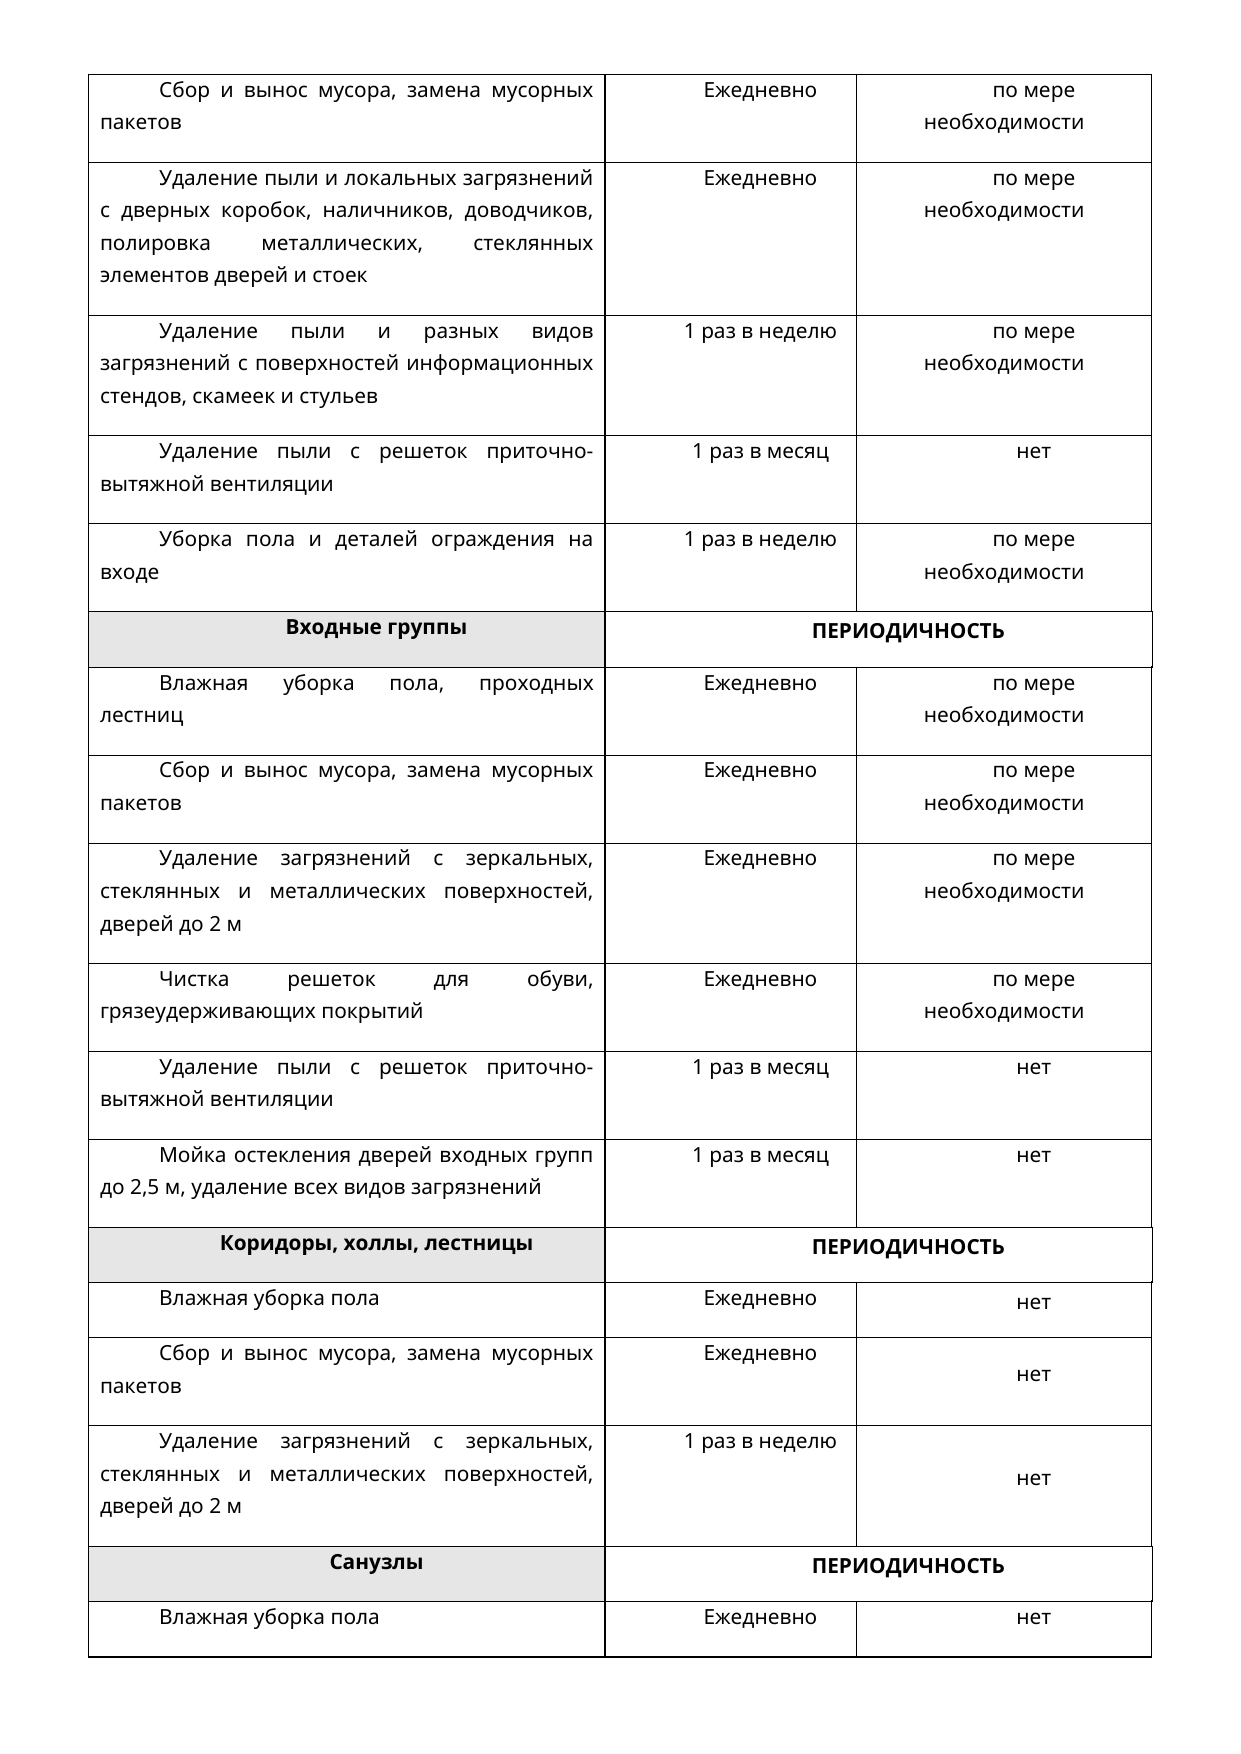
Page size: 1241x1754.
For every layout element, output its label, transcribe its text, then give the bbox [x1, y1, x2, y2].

table_cell нет [857, 436, 1151, 523]
table_cell Входные группы [89, 612, 604, 667]
table_cell Влажная уборка пола [89, 1602, 604, 1656]
table_cell Ежедневно [606, 75, 856, 162]
table_cell Удаление загрязнений с зеркальных, стеклянных и металлических поверхностей, дверей до 2 м [89, 844, 604, 963]
table_cell Влажная уборка пола, проходных лестниц [89, 668, 604, 754]
table_cell Сбор и вынос мусора, замена мусорных пакетов [89, 756, 604, 842]
table_cell Сбор и вынос мусора, замена мусорных пакетов [89, 1338, 604, 1425]
table_cell нет [857, 1283, 1151, 1337]
table_cell нет [857, 1338, 1151, 1425]
table_cell Санузлы [89, 1547, 604, 1601]
table_cell 1 раз в месяц [606, 436, 856, 523]
table_cell по мере необходимости [857, 316, 1151, 435]
table_cell Ежедневно [606, 1602, 856, 1656]
table_cell по мере необходимости [857, 844, 1151, 963]
table_cell по мере необходимости [857, 163, 1151, 315]
table_cell Ежедневно [606, 756, 856, 842]
table_cell нет [857, 1602, 1151, 1656]
table_cell 1 раз в месяц [606, 1140, 856, 1227]
table_cell 1 раз в неделю [606, 316, 856, 435]
table_cell 1 раз в неделю [606, 524, 856, 611]
table_cell Удаление пыли с решеток приточно-вытяжной вентиляции [89, 1052, 604, 1139]
table_cell по мере необходимости [857, 756, 1151, 842]
table_cell Ежедневно [606, 964, 856, 1051]
table_cell 1 раз в неделю [606, 1426, 856, 1546]
table_cell Удаление загрязнений с зеркальных, стеклянных и металлических поверхностей, дверей до 2 м [89, 1426, 604, 1546]
table_cell по мере необходимости [857, 964, 1151, 1051]
table_cell ПЕРИОДИЧНОСТЬ [606, 1547, 1152, 1601]
table_cell 1 раз в месяц [606, 1052, 856, 1139]
table_cell Ежедневно [606, 163, 856, 315]
table_cell нет [857, 1140, 1151, 1227]
table_cell Коридоры, холлы, лестницы [89, 1228, 604, 1282]
table_cell Удаление пыли с решеток приточно-вытяжной вентиляции [89, 436, 604, 523]
table_cell Чистка решеток для обуви, грязеудерживающих покрытий [89, 964, 604, 1051]
table_cell Сбор и вынос мусора, замена мусорных пакетов [89, 75, 604, 162]
table_cell Ежедневно [606, 1283, 856, 1337]
table_cell Ежедневно [606, 1338, 856, 1425]
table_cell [857, 75, 1151, 162]
table_cell по мере необходимости [857, 524, 1151, 611]
table_cell Влажная уборка пола [89, 1283, 604, 1337]
table_cell ПЕРИОДИЧНОСТЬ [606, 612, 1152, 667]
table_cell нет [857, 1052, 1151, 1139]
table_cell ПЕРИОДИЧНОСТЬ [606, 1228, 1152, 1282]
table_cell Уборка пола и деталей ограждения на входе [89, 524, 604, 611]
table_cell Ежедневно [606, 668, 856, 754]
table_cell Ежедневно [606, 844, 856, 963]
table_cell Удаление пыли и локальных загрязнений с дверных коробок, наличников, доводчиков, полировка металлических, стеклянных элементов дверей и стоек [89, 163, 604, 315]
table_cell Мойка остекления дверей входных групп до 2,5 м, удаление всех видов загрязнений [89, 1140, 604, 1227]
table_cell нет [857, 1426, 1151, 1546]
table_cell Удаление пыли и разных видов загрязнений с поверхностей информационных стендов, скамеек и стульев [89, 316, 604, 435]
table_cell по мере необходимости [857, 668, 1151, 754]
